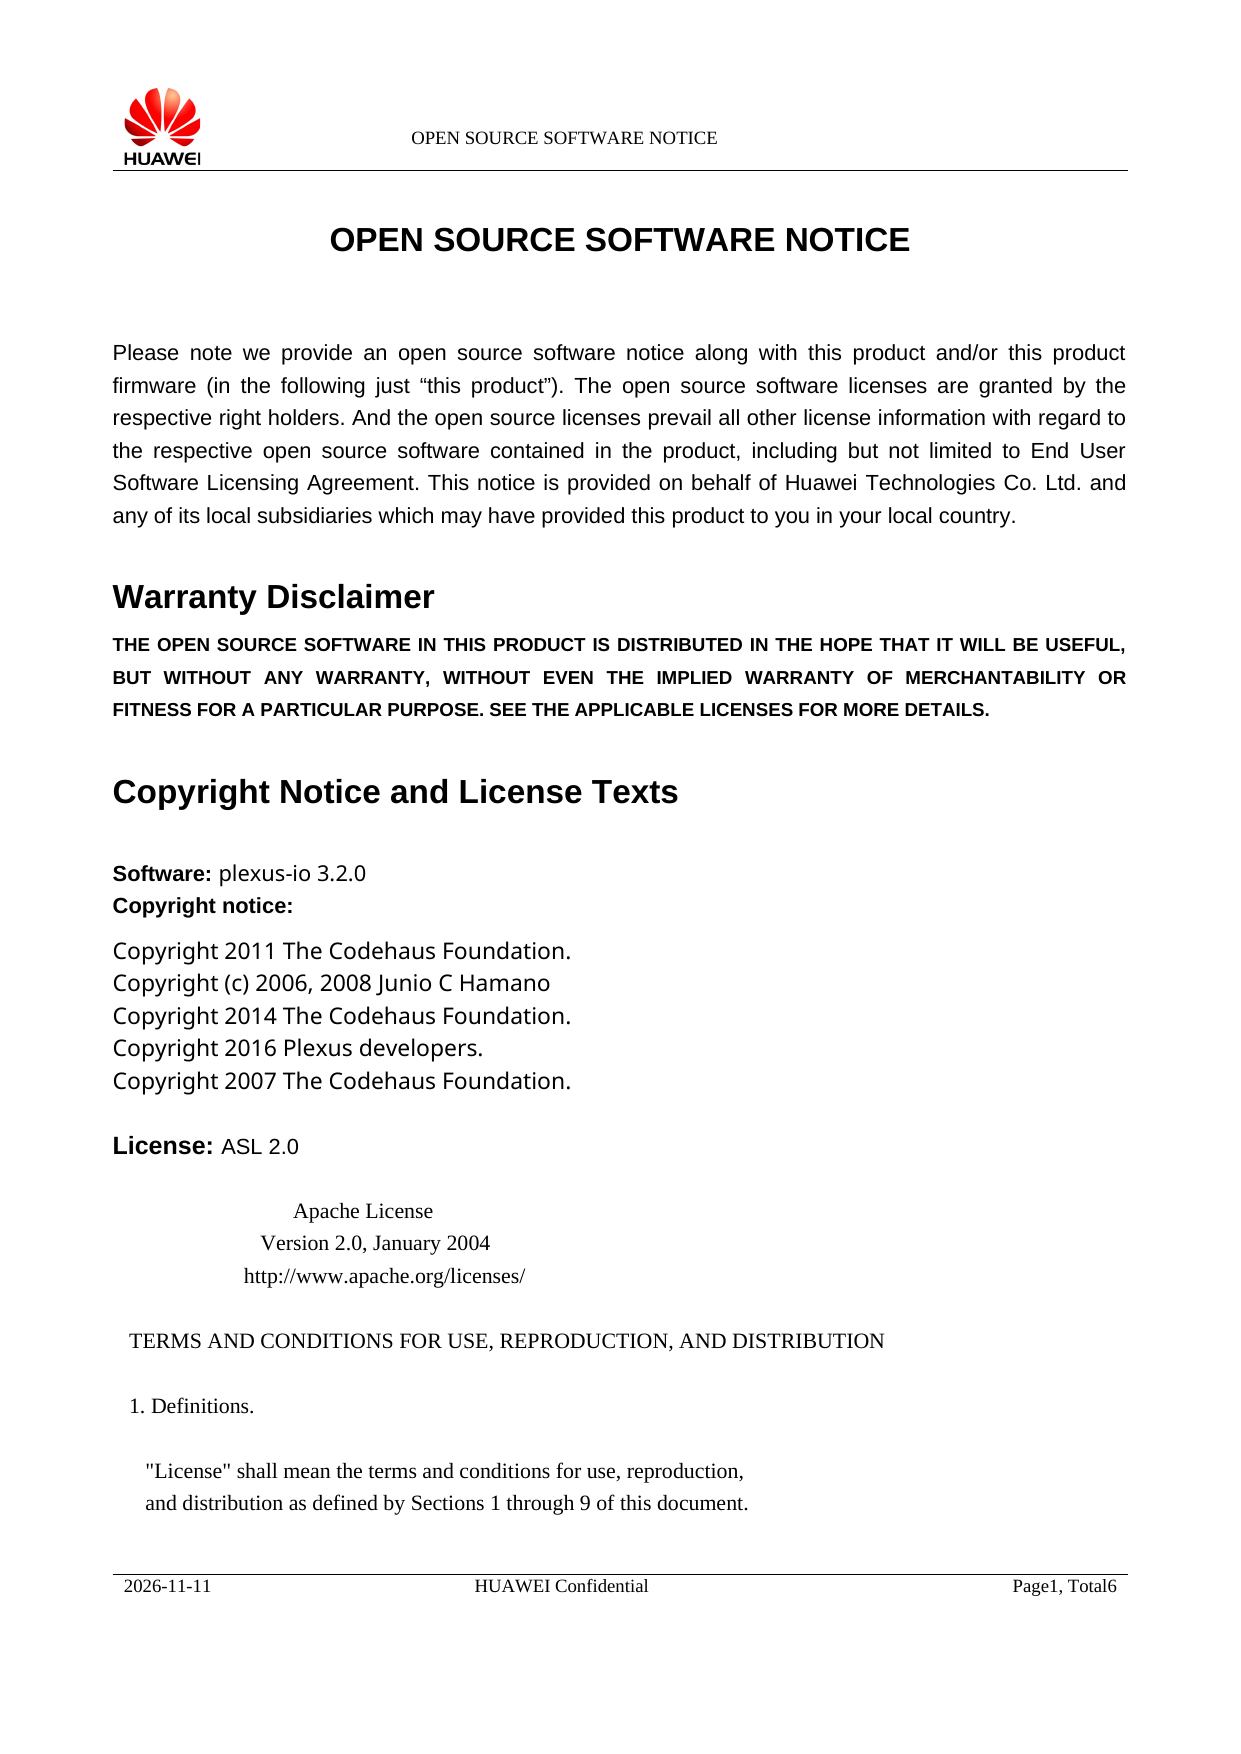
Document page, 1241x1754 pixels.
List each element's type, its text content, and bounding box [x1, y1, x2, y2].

text Warranty Disclaimer [112, 564, 1128, 629]
title Software: plexus-io 3.2.0 [112, 856, 1128, 889]
text OPEN SOURCE SOFTWARE NOTICE [112, 206, 1128, 271]
text Please note we provide an open source software notice along with this product and/or this product firmware (in the following just “this product”). The open source software licenses are granted by the respective right holders. And the open source licenses prevail all other license information with regard to the respective open source software contained in the product, including but not limited to End User Software Licensing Agreement. This notice is provided on behalf of Huawei Technologies Co. Ltd. and any of its local subsidiaries which may have provided this product to you in your local country. [112, 336, 1128, 531]
text Copyright 2011 The Codehaus Foundation. Copyright (c) 2006, 2008 Junio C Hamano Copyright 2014 The Codehaus Foundation. Copyright 2016 Plexus developers. Copyright 2007 The Codehaus Foundation. [112, 934, 1128, 1129]
text Copyright notice: [112, 889, 1128, 921]
text License: ASL 2.0 [112, 1129, 1128, 1161]
text The open source software in this product is distributed in the hope that it will be useful, but WITHOUT ANY WARRANTY, without even the implied warranty of MERCHANTABILITY or FITNESS FOR A PARTICULAR PURPOSE. See the applicable licenses for more details. [112, 629, 1128, 726]
text Copyright Notice and License Texts [112, 759, 1128, 824]
picture [124, 88, 201, 165]
